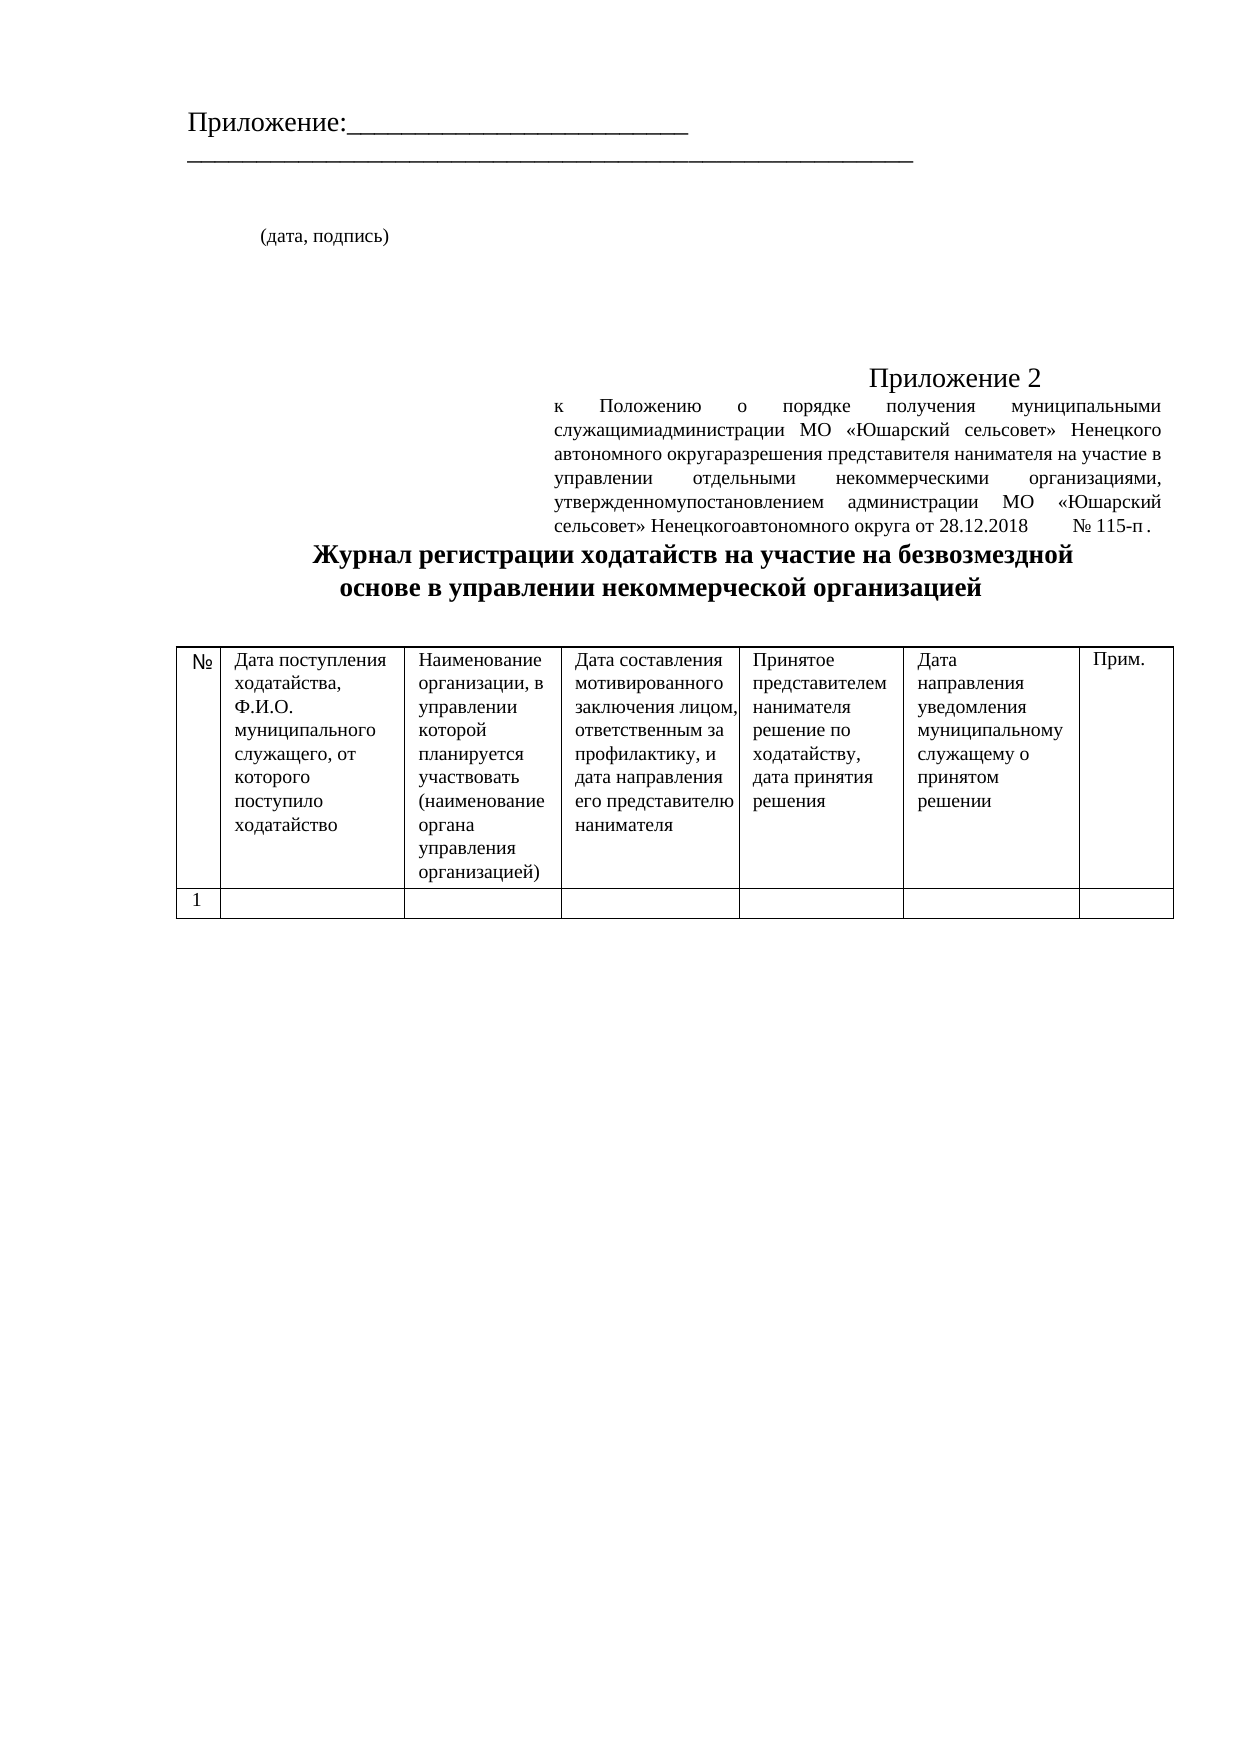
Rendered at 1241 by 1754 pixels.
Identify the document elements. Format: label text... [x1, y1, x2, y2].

table_header Наименование организации, в управлении которой планируется участвовать (наименование органа управления организацией) [405, 648, 561, 887]
table_cell [1080, 889, 1173, 918]
table_header Дата составления мотивированного заключения лицом, ответственным за профилактику, и дата направления его представителю нанимателя [562, 648, 739, 887]
table_cell [740, 889, 903, 918]
table_cell [562, 889, 739, 918]
text Журнал регистрации ходатайств на участие на безвозмездной основе в управлении некоммерческой организацией [312, 537, 1108, 603]
table_cell [904, 889, 1079, 918]
text Приложение: ________________ [187, 108, 1162, 165]
table_header Дата направления уведомления муниципальному служащему о принятом решении [904, 648, 1079, 887]
table_header Прим. [1080, 648, 1173, 887]
table_cell 1 [177, 889, 220, 918]
table_header Дата поступления ходатайства, Ф.И.О. муниципального служащего, от которого поступило ходатайство [221, 648, 404, 887]
table_cell [405, 889, 561, 918]
text к Положению о порядке получения муниципальными служащимиадминистрации МО «Юшарский сельсовет» Ненецкого автономного округаразрешения представителя нанимателя на участие в управлении отдельными некоммерческими организациями, утвержденномупостановлением администрации МО «Юшарский сельсовет» Ненецкогоавтономного округа от 28.12.2018 № 115-п . [554, 393, 1162, 537]
table_cell [221, 889, 404, 918]
text (дата, подпись) [187, 226, 1162, 246]
text Приложение 2 [868, 365, 1162, 393]
table_header № [177, 648, 220, 887]
table_header Принятое представителем нанимателя решение по ходатайству, дата принятия решения [740, 648, 903, 887]
